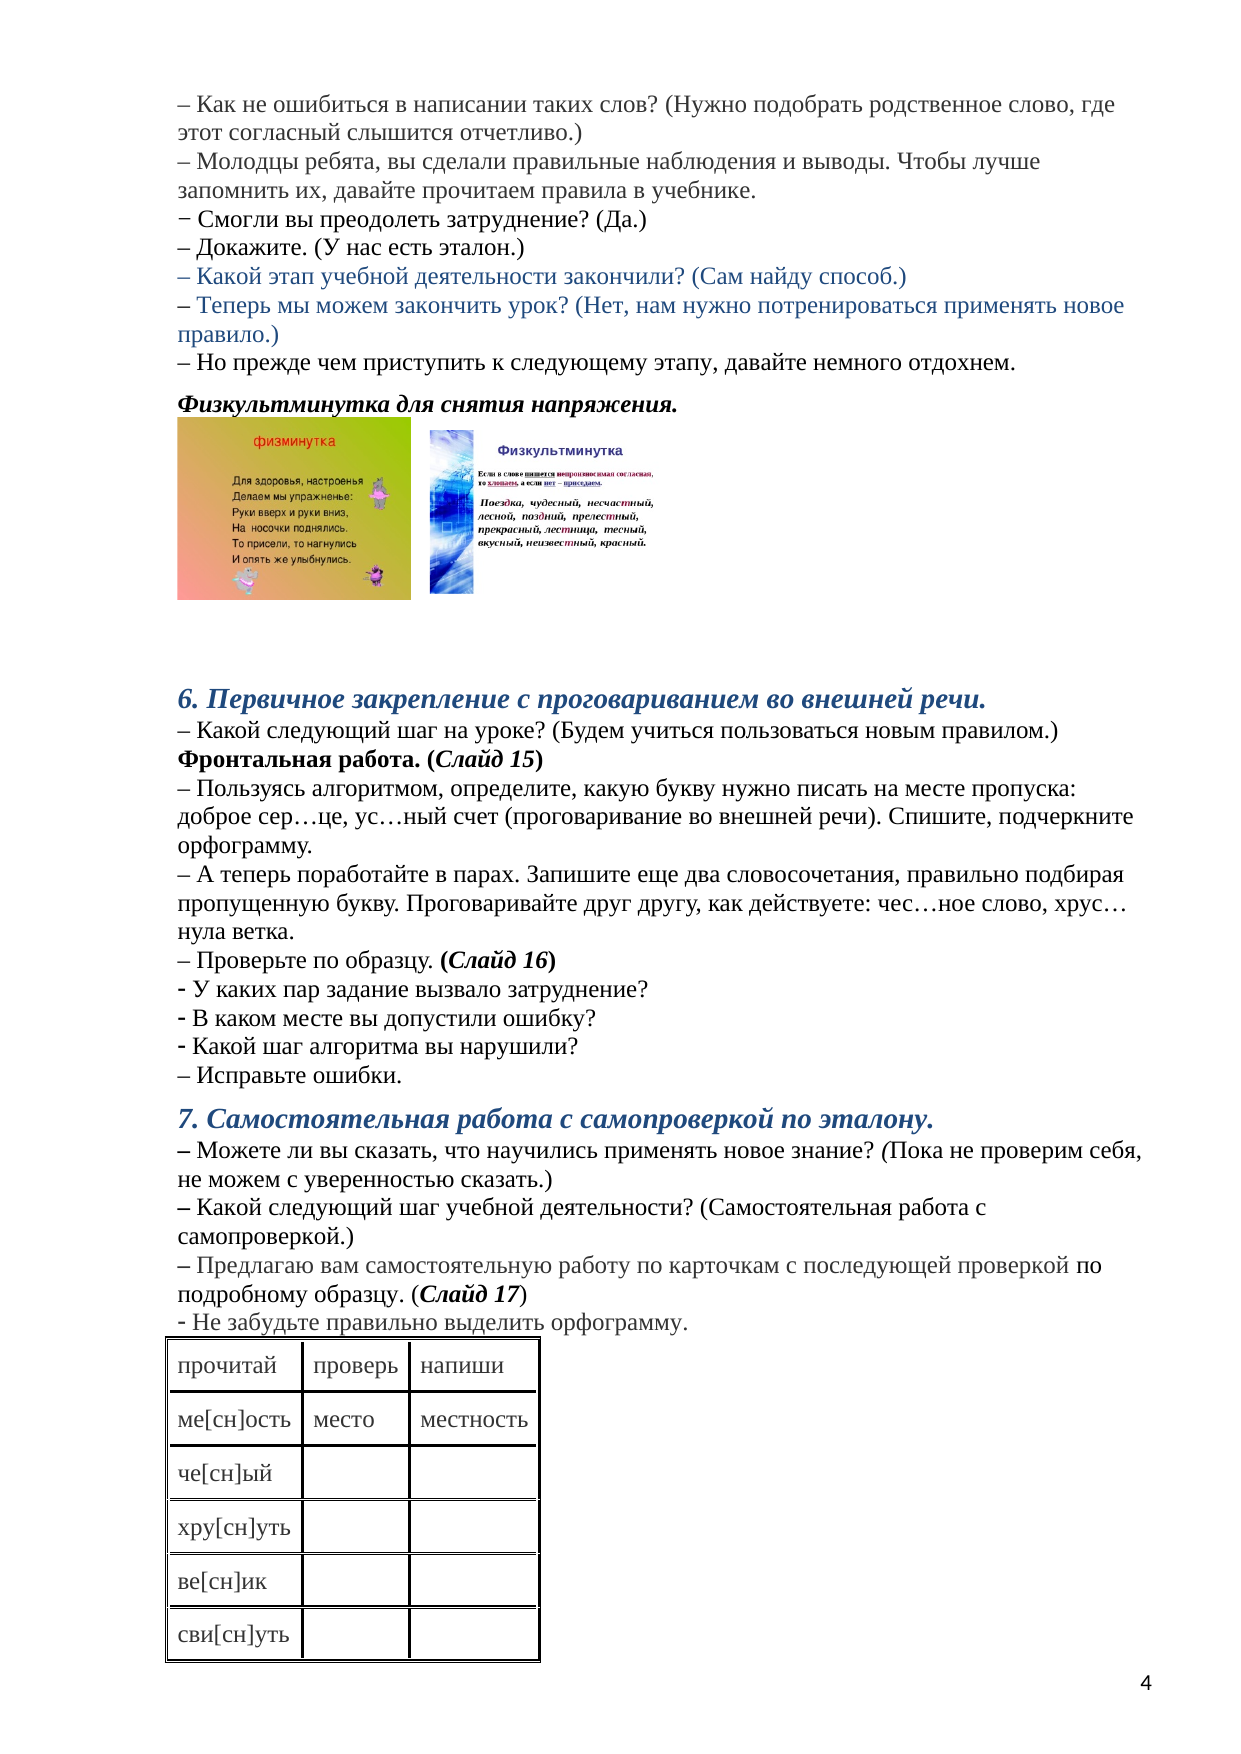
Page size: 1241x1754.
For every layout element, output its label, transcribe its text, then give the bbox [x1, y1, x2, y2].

text Фронтальная работа. (Слайд 15) [177, 744, 1152, 773]
table_cell [302, 1609, 409, 1659]
text Какой шаг алгоритма вы нарушили? [177, 1031, 1152, 1060]
table_cell [411, 1444, 538, 1498]
table_cell сви[сн]уть [168, 1605, 302, 1659]
text 7. Самостоятельная работа с самопроверкой по эталону. [177, 1101, 1152, 1135]
text – Какой следующий шаг на уроке? (Будем учиться пользоваться новым правилом.) [177, 715, 1152, 744]
table_cell [409, 1552, 539, 1605]
text У каких пар задание вызвало затруднение? [177, 974, 1152, 1003]
text – Но прежде чем приступить к следующему этапу, давайте немного отдохнем. [177, 347, 1152, 376]
text Не забудьте правильно выделить орфограмму. [177, 1307, 1152, 1336]
text – Какой следующий шаг учебной деятельности? (Самостоятельная работа с самопроверкой.) [177, 1192, 1152, 1250]
table_cell место [304, 1393, 408, 1444]
text – Теперь мы можем закончить урок? (Нет, нам нужно потренироваться применять новое правило.) [177, 290, 1152, 347]
text – Проверьте по образцу. (Слайд 16) [177, 945, 1152, 974]
table_cell [304, 1501, 408, 1552]
text – Пользуясь алгоритмом, определите, какую букву нужно писать на месте пропуска: доброе сер…це, ус…ный счет (проговаривание во внешней речи). Спишите, подчеркните орфограмму. [177, 773, 1152, 859]
table_cell местность [411, 1390, 538, 1444]
table_cell хру[сн]уть [166, 1498, 302, 1552]
text 6. Первичное закрепление с проговариванием во внешней речи. [177, 682, 1152, 715]
table_header проверь [302, 1340, 409, 1390]
table_cell ме[сн]ость [168, 1390, 301, 1444]
text – Докажите. (У нас есть эталон.) [177, 232, 1152, 261]
text – Какой этап учебной деятельности закончили? (Сам найду способ.) [177, 261, 1152, 290]
text − Смогли вы преодолеть затруднение? (Да.) [177, 204, 1152, 232]
table_cell ве[сн]ик [166, 1552, 302, 1605]
picture [177, 417, 411, 600]
text В каком месте вы допустили ошибку? [177, 1003, 1152, 1031]
table_cell [409, 1498, 539, 1552]
table_cell [304, 1555, 408, 1605]
table_header прочитай [168, 1340, 302, 1390]
text Физкультминутка для снятия напряжения. [177, 389, 1152, 417]
text – А теперь поработайте в парах. Запишите еще два словосочетания, правильно подбирая пропущенную букву. Проговаривайте друг другу, как действуете: чес…ное слово, хрус…нула ветка. [177, 859, 1152, 945]
picture [429, 430, 661, 594]
text – Предлагаю вам самостоятельную работу по карточкам с последующей проверкой по подробному образцу. (Слайд 17) [177, 1250, 1152, 1307]
table_cell [304, 1447, 408, 1498]
table_header напиши [409, 1340, 538, 1390]
table_cell [409, 1605, 539, 1659]
table_cell че[сн]ый [168, 1444, 301, 1498]
text – Молодцы ребята, вы сделали правильные наблюдения и выводы. Чтобы лучше запомнить их, давайте прочитаем правила в учебнике. [177, 146, 1152, 204]
text – Как не ошибиться в написании таких слов? (Нужно подобрать родственное слово, где этот согласный слышится отчетливо.) [177, 89, 1152, 146]
text – Можете ли вы сказать, что научились применять новое знание? (Пока не проверим себя, не можем с уверенностью сказать.) [177, 1135, 1152, 1192]
text – Исправьте ошибки. [177, 1060, 1152, 1089]
